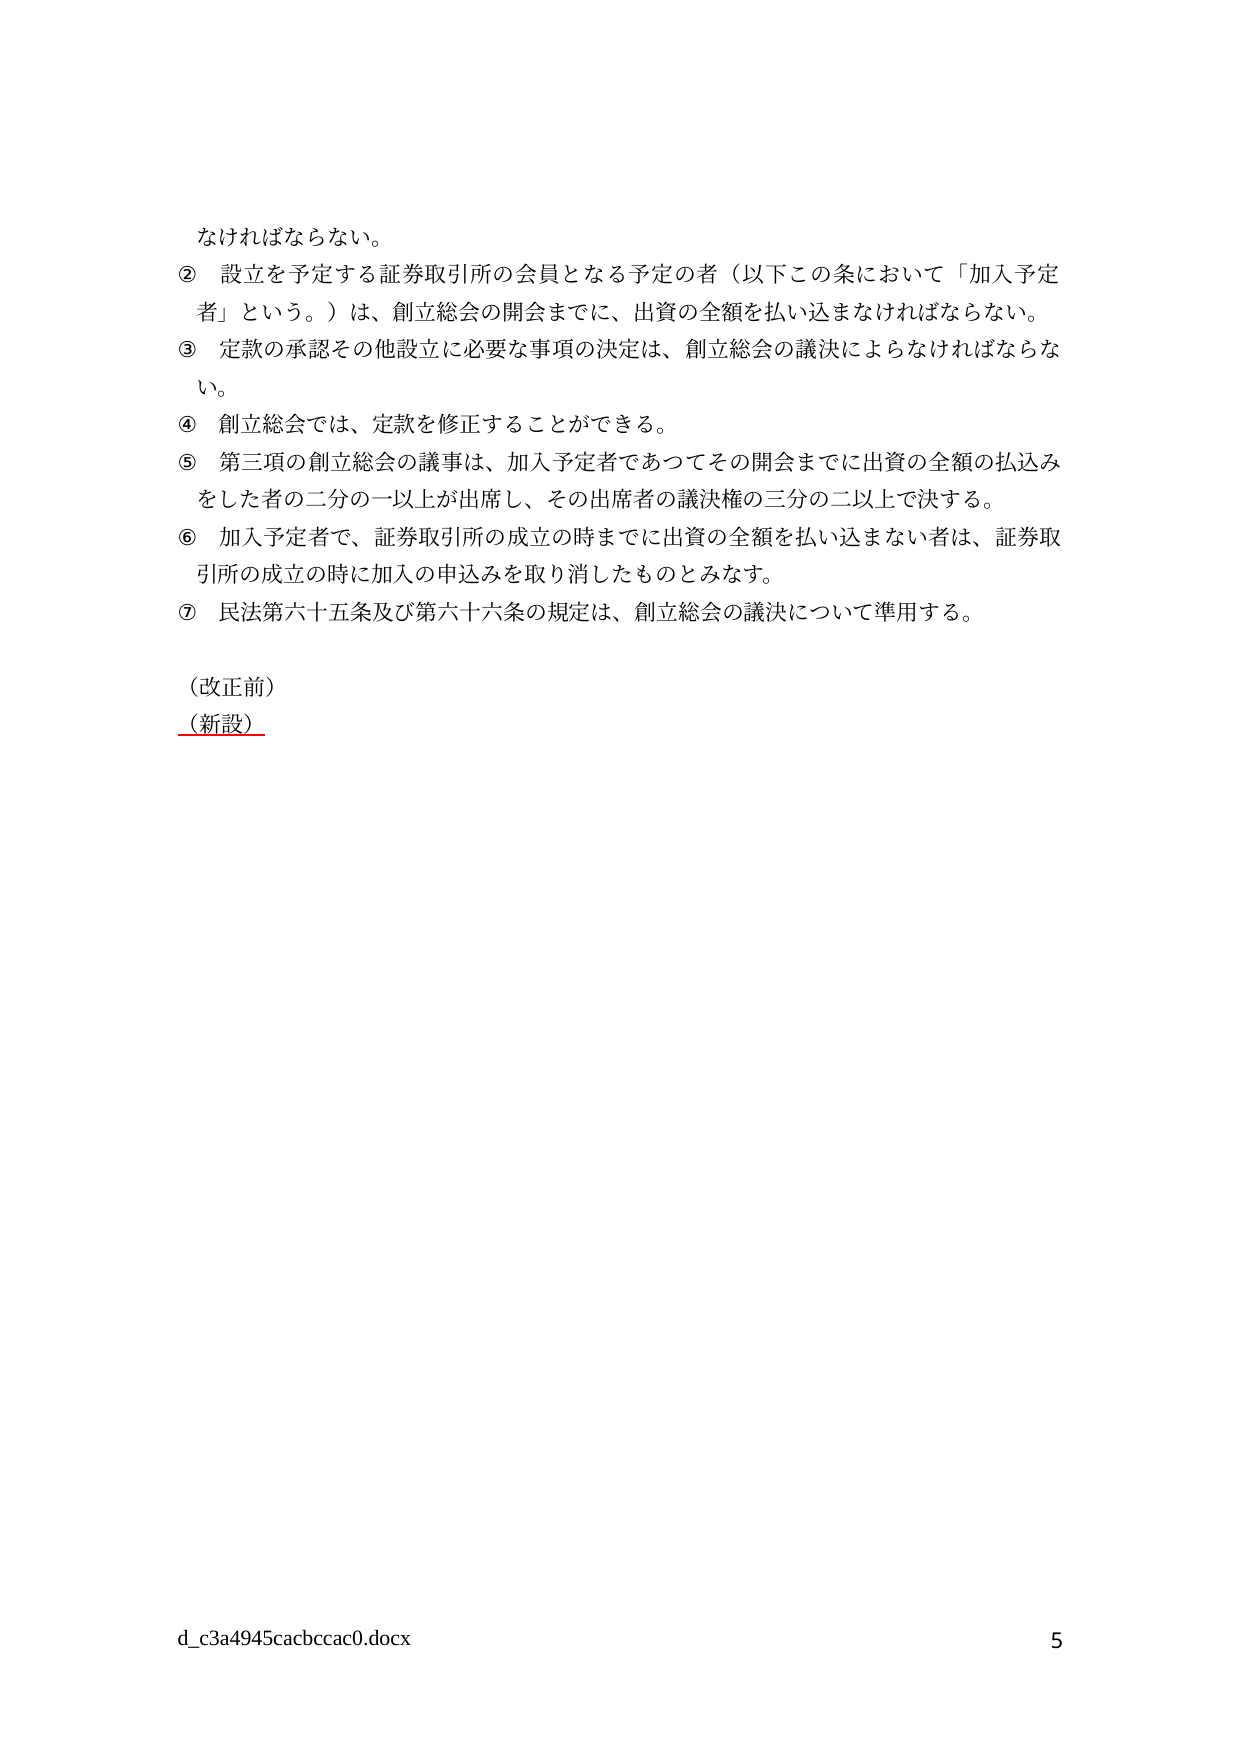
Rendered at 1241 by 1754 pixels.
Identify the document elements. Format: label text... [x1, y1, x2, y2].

text ② 設立を予定する証券取引所の会員となる予定の者（以下この条において「加入予定者」という。）は、創立総会の開会までに、出資の全額を払い込まなければならない。 [177, 254, 1063, 329]
text （新設） [177, 704, 1063, 742]
text ⑦ 民法第六十五条及び第六十六条の規定は、創立総会の議決について準用する。 [177, 592, 1063, 629]
text ⑥ 加入予定者で、証券取引所の成立の時までに出資の全額を払い込まない者は、証券取引所の成立の時に加入の申込みを取り消したものとみなす。 [177, 517, 1063, 592]
text ⑤ 第三項の創立総会の議事は、加入予定者であつてその開会までに出資の全額の払込みをした者の二分の一以上が出席し、その出席者の議決権の三分の二以上で決する。 [177, 442, 1063, 517]
text ③ 定款の承認その他設立に必要な事項の決定は、創立総会の議決によらなければならない。 [177, 329, 1063, 404]
text （改正前） [177, 667, 1063, 704]
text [177, 217, 1063, 254]
text ④ 創立総会では、定款を修正することができる。 [177, 404, 1063, 442]
